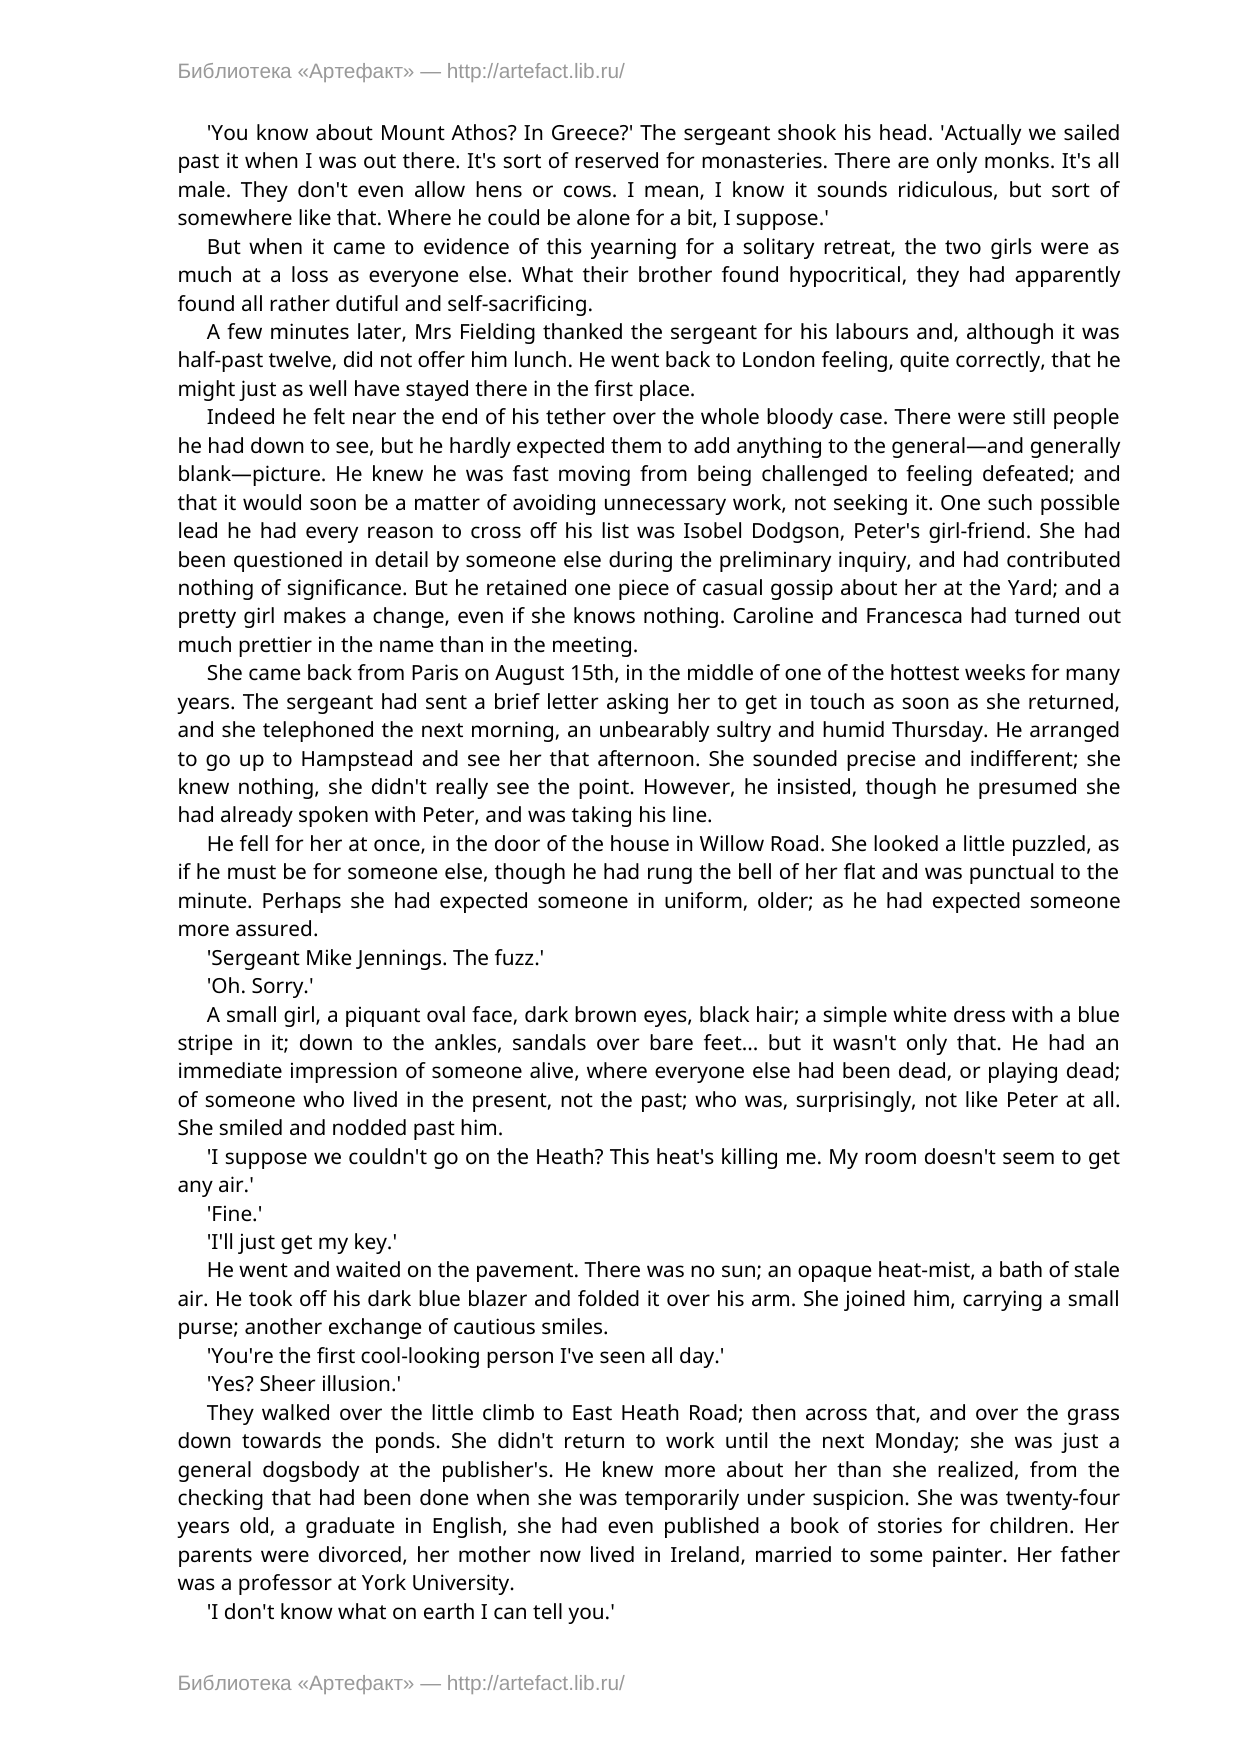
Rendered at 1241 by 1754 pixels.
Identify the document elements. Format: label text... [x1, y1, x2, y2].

text But when it came to evidence of this yearning for a solitary retreat, the two girls were as much at a loss as everyone else. What their brother found hypocritical, they had apparently found all rather dutiful and self-sacrificing. [177, 232, 1122, 317]
text A few minutes later, Mrs Fielding thanked the sergeant for his labours and, although it was half-past twelve, did not offer him lunch. He went back to London feeling, quite correctly, that he might just as well have stayed there in the first place. [177, 317, 1122, 402]
text 'Oh. Sorry.' [177, 971, 1122, 1000]
text 'Yes? Sheer illusion.' [177, 1369, 1122, 1398]
text He went and waited on the pavement. There was no sun; an opaque heat-mist, a bath of stale air. He took off his dark blue blazer and folded it over his arm. She joined him, carrying a small purse; another exchange of cautious smiles. [177, 1256, 1122, 1341]
text They walked over the little climb to East Heath Road; then across that, and over the grass down towards the ponds. She didn't return to work until the next Monday; she was just a general dogsbody at the publisher's. He knew more about her than she realized, from the checking that had been done when she was temporarily under suspicion. She was twenty-four years old, a graduate in English, she had even published a book of stories for children. Her parents were divorced, her mother now lived in Ireland, married to some painter. Her father was a professor at York University. [177, 1398, 1122, 1597]
text Indeed he felt near the end of his tether over the whole bloody case. There were still people he had down to see, but he hardly expected them to add anything to the general—and generally blank—picture. He knew he was fast moving from being challenged to feeling defeated; and that it would soon be a matter of avoiding unnecessary work, not seeking it. One such possible lead he had every reason to cross off his list was Isobel Dodgson, Peter's girl-friend. She had been questioned in detail by someone else during the preliminary inquiry, and had contributed nothing of significance. But he retained one piece of casual gossip about her at the Yard; and a pretty girl makes a change, even if she knows nothing. Caroline and Francesca had turned out much prettier in the name than in the meeting. [177, 402, 1122, 658]
text She came back from Paris on August 15th, in the middle of one of the hottest weeks for many years. The sergeant had sent a brief letter asking her to get in touch as soon as she returned, and she telephoned the next morning, an unbearably sultry and humid Thursday. He arranged to go up to Hampstead and see her that afternoon. She sounded precise and indifferent; she knew nothing, she didn't really see the point. However, he insisted, though he presumed she had already spoken with Peter, and was taking his line. [177, 658, 1122, 829]
text 'Sergeant Mike Jennings. The fuzz.' [177, 943, 1122, 971]
text 'I suppose we couldn't go on the Heath? This heat's killing me. My room doesn't seem to get any air.' [177, 1142, 1122, 1199]
text He fell for her at once, in the door of the house in Willow Road. She looked a little puzzled, as if he must be for someone else, though he had rung the bell of her flat and was punctual to the minute. Perhaps she had expected someone in uniform, older; as he had expected someone more assured. [177, 829, 1122, 943]
text 'I don't know what on earth I can tell you.' [177, 1597, 1122, 1625]
text 'You're the first cool-looking person I've seen all day.' [177, 1341, 1122, 1369]
text 'Fine.' [177, 1199, 1122, 1227]
text A small girl, a piquant oval face, dark brown eyes, black hair; a simple white dress with a blue stripe in it; down to the ankles, sandals over bare feet... but it wasn't only that. He had an immediate impression of someone alive, where everyone else had been dead, or playing dead; of someone who lived in the present, not the past; who was, surprisingly, not like Peter at all. She smiled and nodded past him. [177, 1000, 1122, 1142]
text 'You know about Mount Athos? In Greece?' The sergeant shook his head. 'Actually we sailed past it when I was out there. It's sort of reserved for monasteries. There are only monks. It's all male. They don't even allow hens or cows. I mean, I know it sounds ridiculous, but sort of somewhere like that. Where he could be alone for a bit, I suppose.' [177, 118, 1122, 232]
text 'I'll just get my key.' [177, 1227, 1122, 1256]
